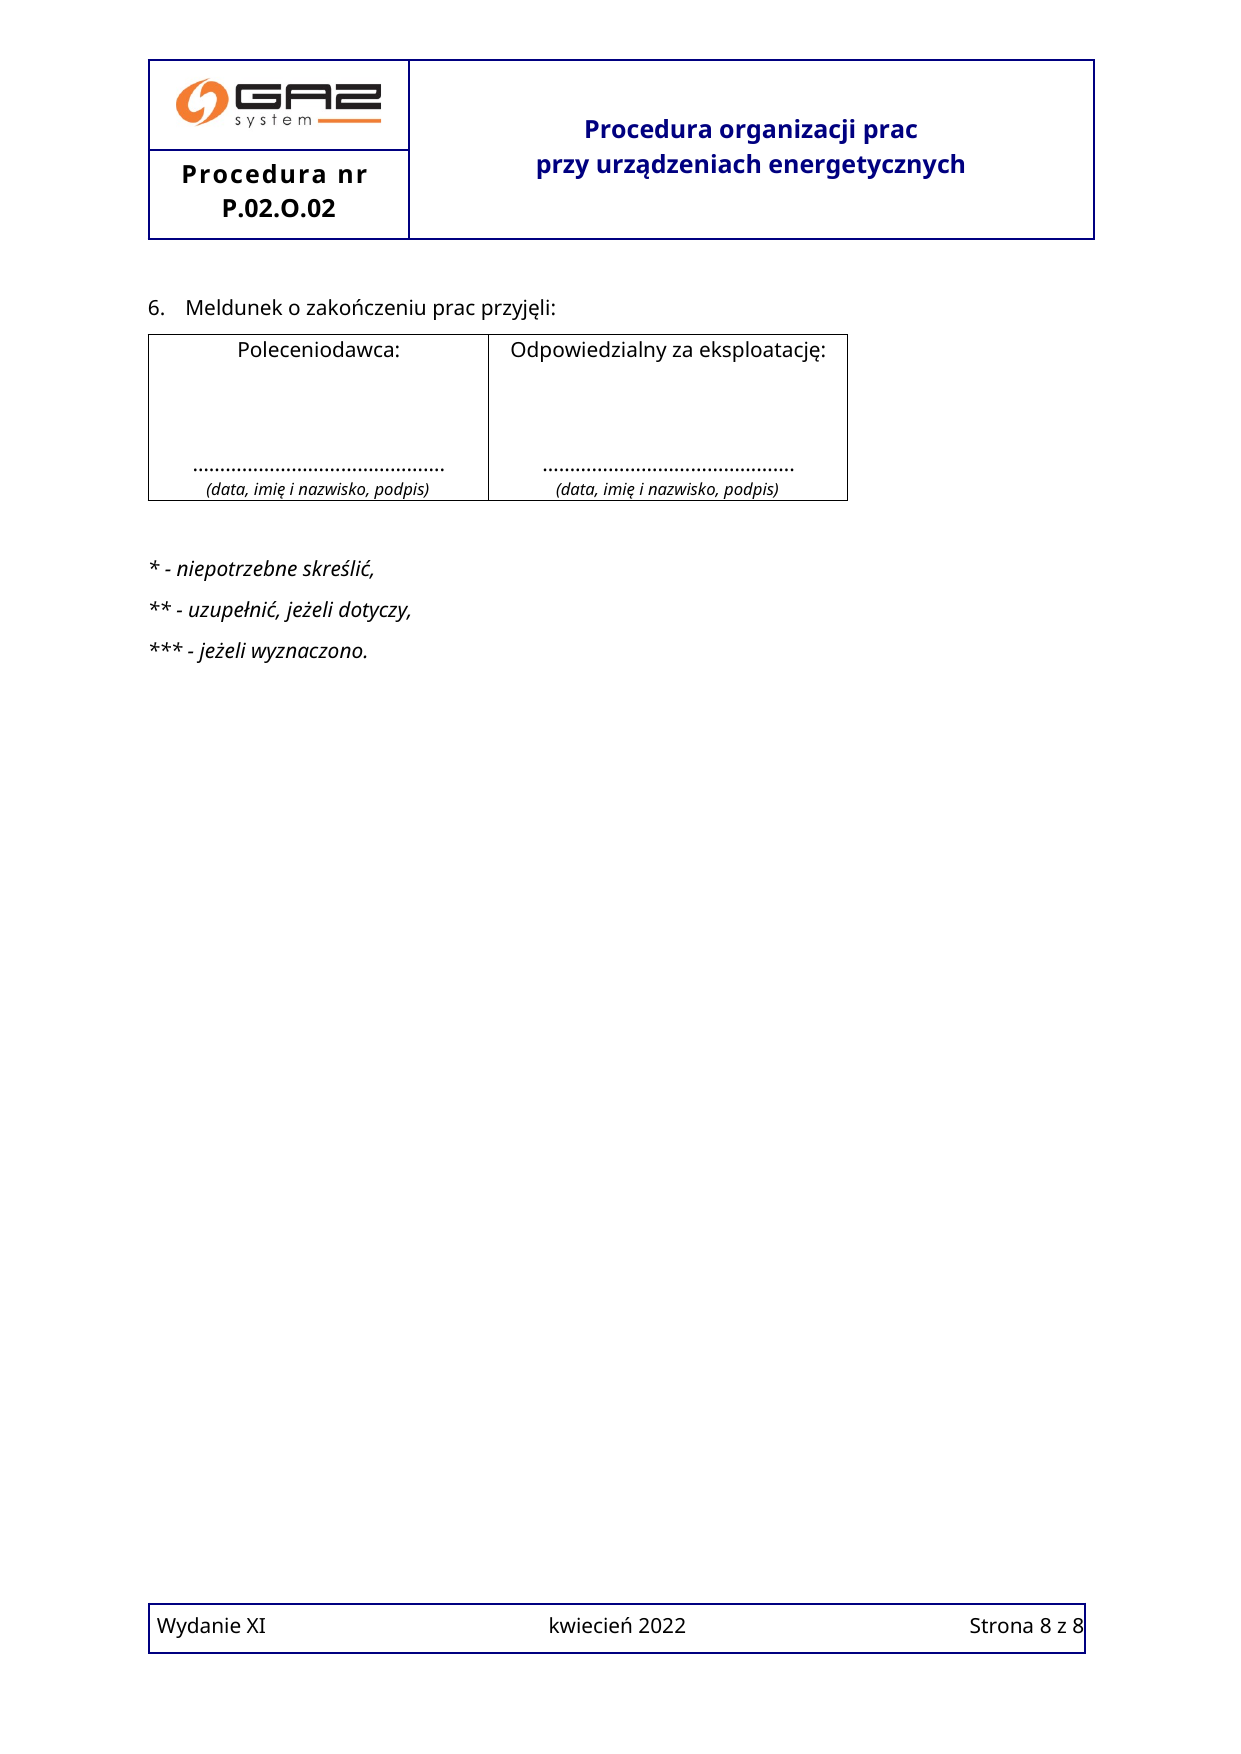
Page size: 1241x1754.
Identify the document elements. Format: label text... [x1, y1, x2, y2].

text ** - uzupełnić, jeżeli dotyczy, [148, 595, 1093, 624]
text * - niepotrzebne skreślić, [148, 554, 1093, 583]
table_header Odpowiedzialny za eksploatację: ………………………………………. (data, imię i nazwisko, podpis) [489, 335, 847, 500]
table_header Poleceniodawca: ………………………………………. (data, imię i nazwisko, podpis) [149, 335, 488, 500]
picture [176, 67, 382, 137]
text *** - jeżeli wyznaczono. [148, 636, 1093, 665]
list Meldunek o zakończeniu prac przyjęli: [148, 293, 1093, 322]
